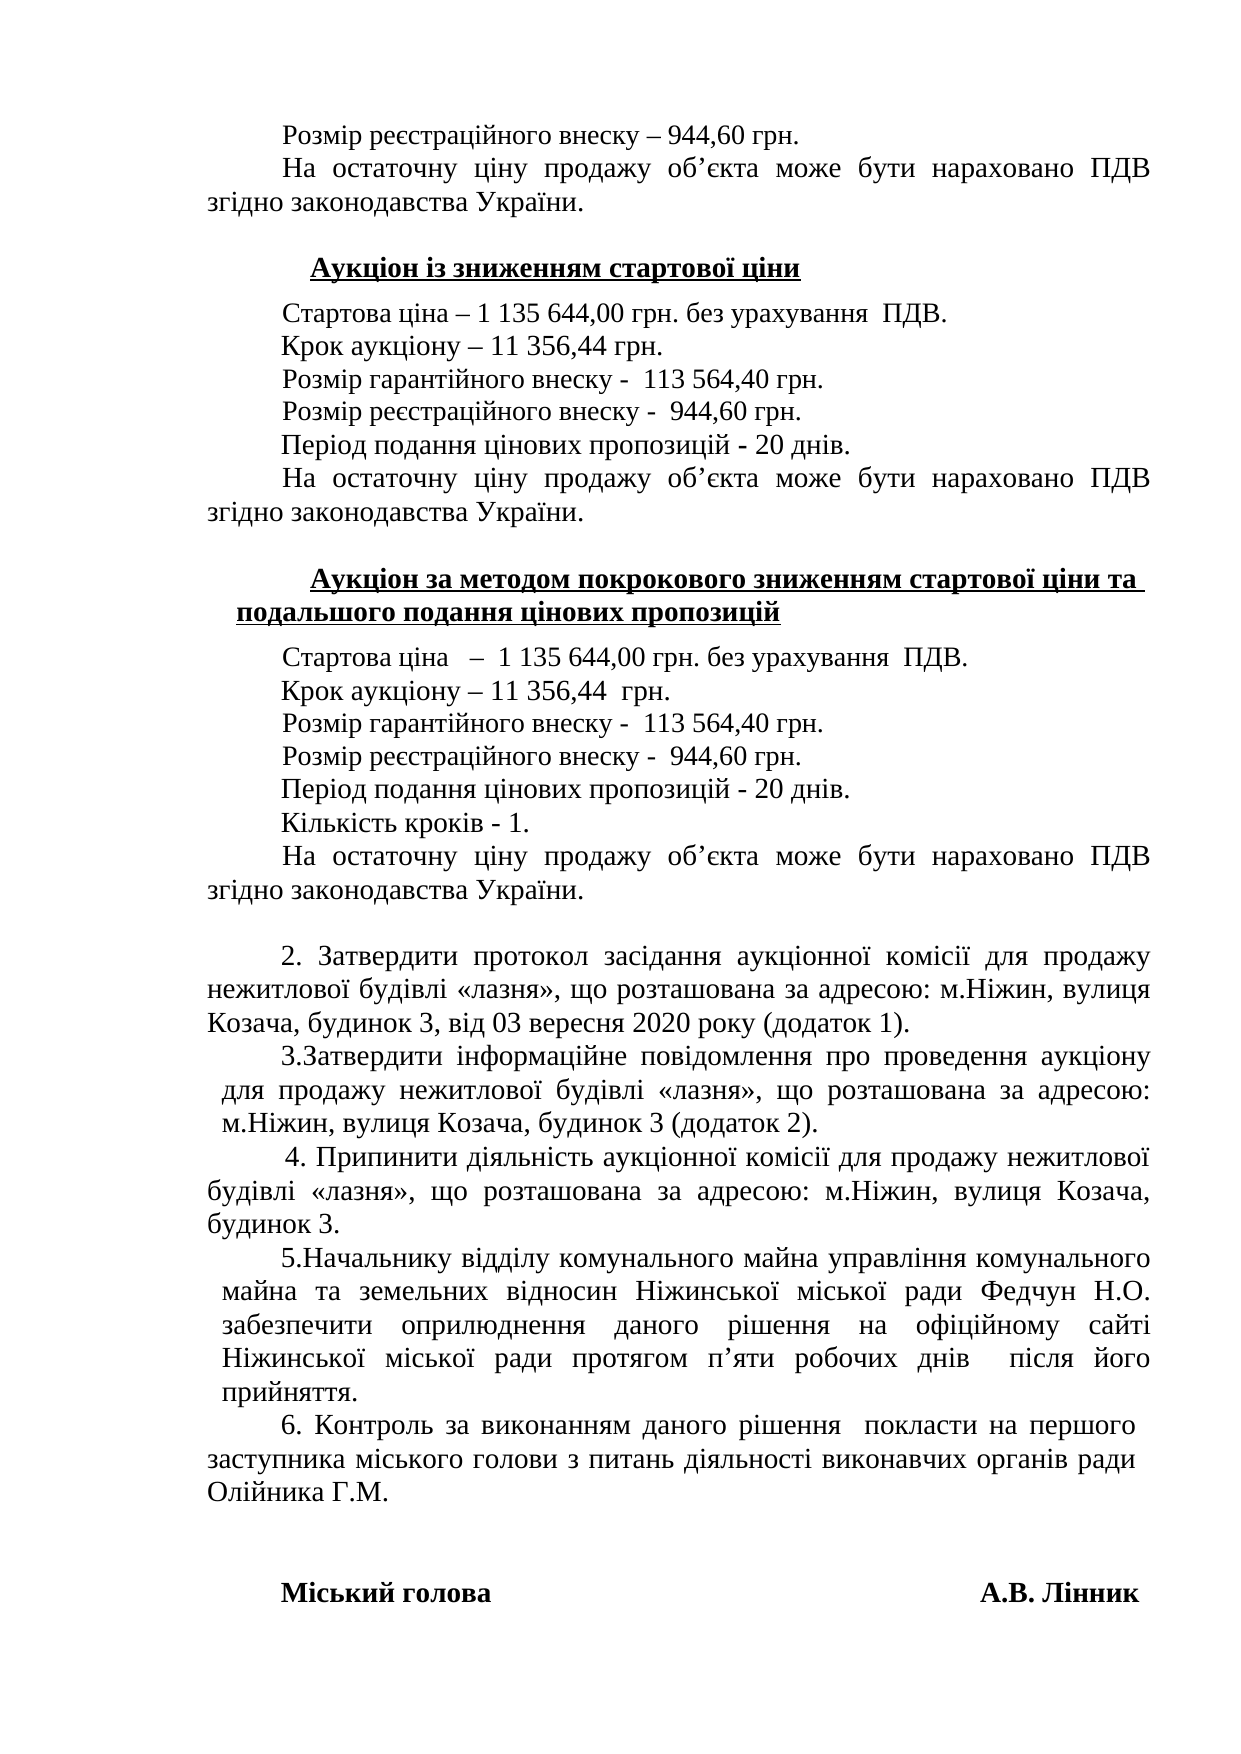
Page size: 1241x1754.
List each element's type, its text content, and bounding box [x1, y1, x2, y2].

text Міський голова А.В. Лінник [207, 1575, 1152, 1609]
text Розмір гарантійного внеску - 113 564,40 грн. [207, 362, 1152, 394]
text Період подання цінових пропозицій - 20 днів. [207, 427, 1152, 460]
text Розмір реєстраційного внеску - 944,60 грн. [207, 739, 1152, 771]
text Стартова ціна – 1 135 644,00 грн. без урахування ПДВ. [207, 296, 1152, 328]
text Крок аукціону – 11 356,44 грн. [207, 673, 1152, 706]
text 5.Начальнику відділу комунального майна управління комунального майна та земельних відносин Ніжинської міської ради Федчун Н.О. забезпечити оприлюднення даного рішення на офіційному сайті Ніжинської міської ради протягом п’яти робочих днів після його прийняття. [222, 1240, 1152, 1407]
text 3.Затвердити інформаційне повідомлення про проведення аукціону для продажу нежитлової будівлі «лазня», що розташована за адресою: м.Ніжин, вулиця Козача, будинок 3 (додаток 2). [222, 1038, 1152, 1139]
text На остаточну ціну продажу об’єкта може бути нараховано ПДВ згідно законодавства України. [207, 460, 1152, 527]
text Аукціон за методом покрокового зниженням стартової ціни та подальшого подання цінових пропозицій [236, 561, 1152, 628]
text Розмір гарантійного внеску - 113 564,40 грн. [207, 706, 1152, 739]
text Аукціон із зниженням стартової ціни [236, 250, 1152, 283]
text Розмір реєстраційного внеску - 944,60 грн. [207, 394, 1152, 427]
text На остаточну ціну продажу об’єкта може бути нараховано ПДВ згідно законодавства України. [207, 151, 1152, 218]
text Період подання цінових пропозицій - 20 днів. [207, 771, 1152, 805]
text Кількість кроків - 1. [207, 805, 1152, 838]
text 6. Контроль за виконанням даного рішення покласти на першого заступника міського голови з питань діяльності виконавчих органів ради Олійника Г.М. [207, 1407, 1137, 1508]
text На остаточну ціну продажу об’єкта може бути нараховано ПДВ згідно законодавства України. [207, 838, 1152, 905]
text 4. Припинити діяльність аукціонної комісії для продажу нежитлової будівлі «лазня», що розташована за адресою: м.Ніжин, вулиця Козача, будинок 3. [207, 1139, 1152, 1240]
text Крок аукціону – 11 356,44 грн. [207, 328, 1152, 362]
text Стартова ціна – 1 135 644,00 грн. без урахування ПДВ. [207, 641, 1152, 673]
text 2. Затвердити протокол засідання аукціонної комісії для продажу нежитлової будівлі «лазня», що розташована за адресою: м.Ніжин, вулиця Козача, будинок 3, від 03 вересня 2020 року (додаток 1). [207, 938, 1152, 1038]
text Розмір реєстраційного внеску – 944,60 грн. [207, 118, 1152, 151]
